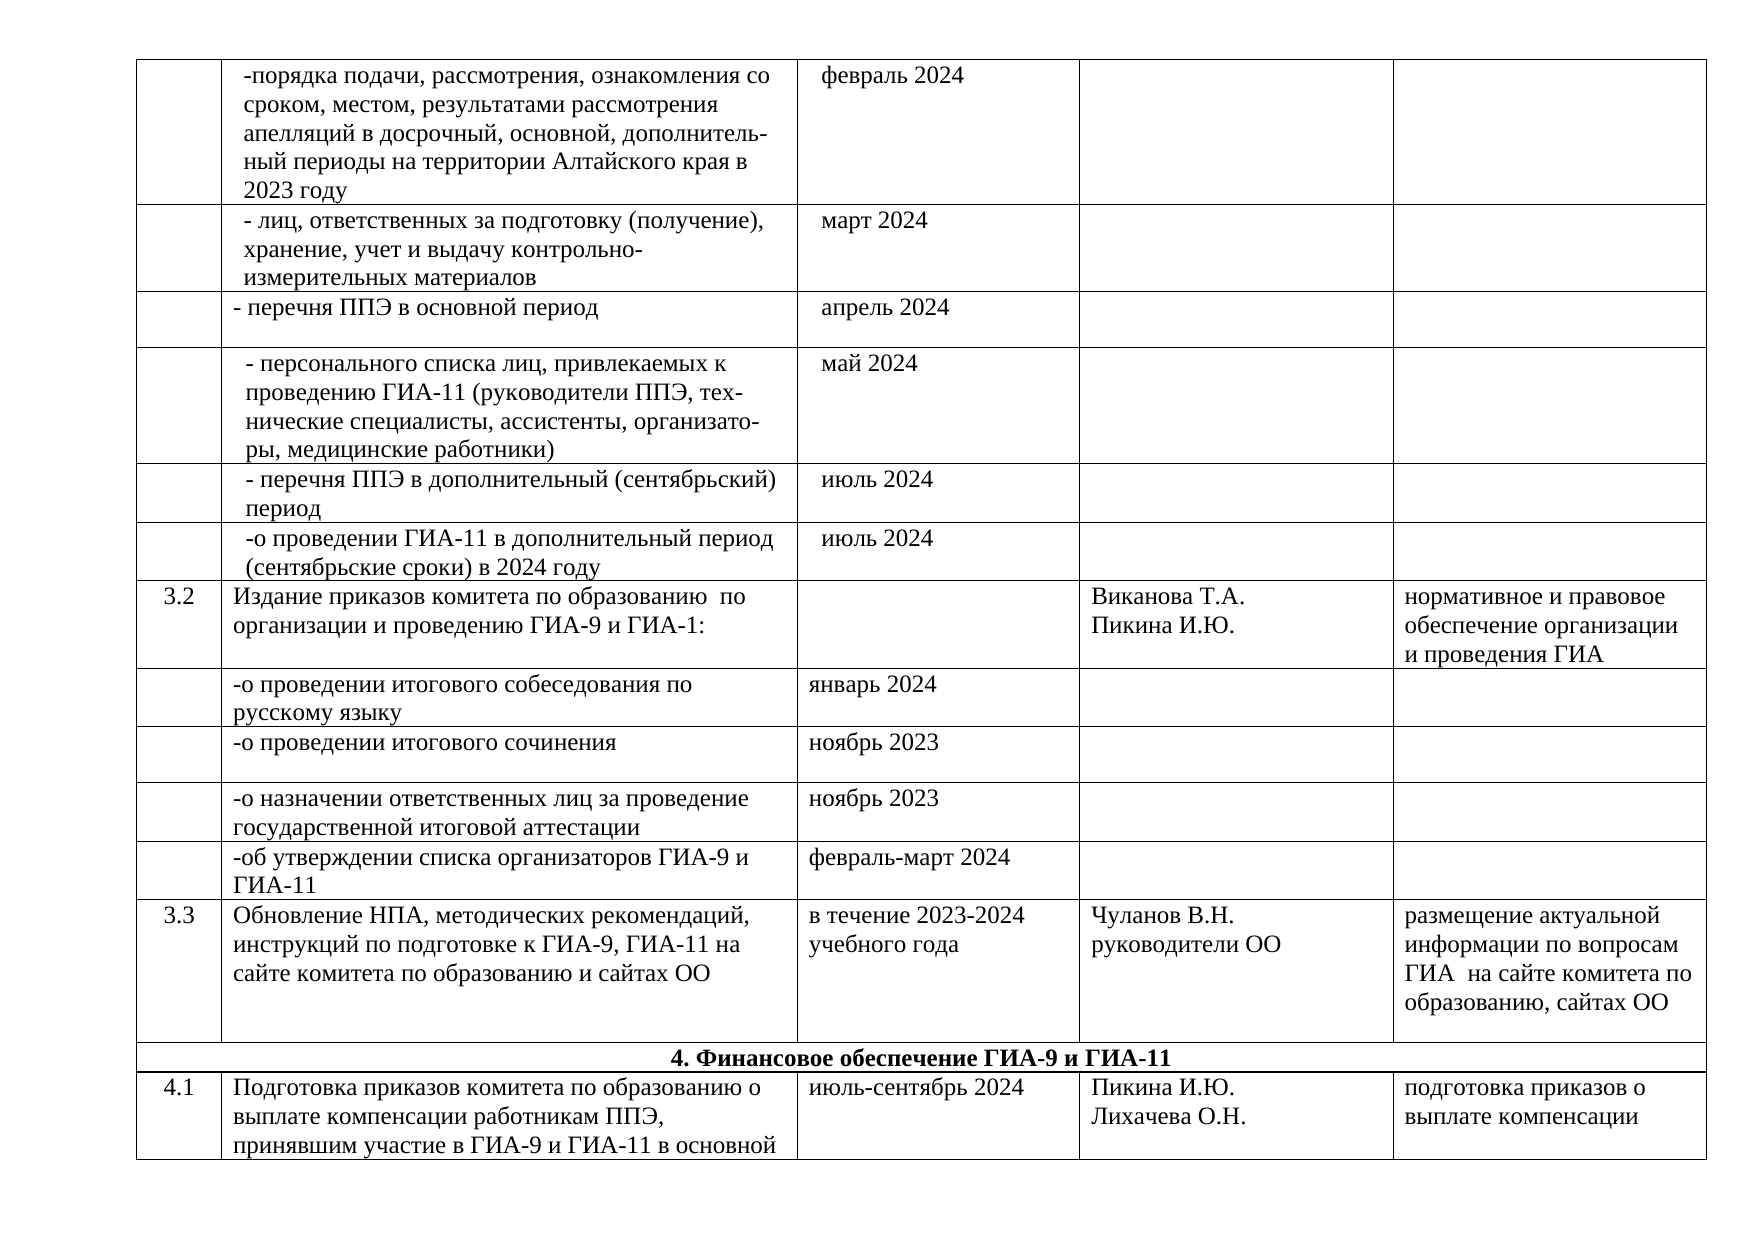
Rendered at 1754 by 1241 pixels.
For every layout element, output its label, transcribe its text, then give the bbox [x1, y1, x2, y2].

table_cell [1080, 348, 1393, 463]
table_cell [1080, 523, 1393, 580]
table_cell [137, 464, 221, 522]
table_cell 3.3 [137, 900, 221, 1042]
table_cell [1080, 783, 1393, 841]
table_cell размещение актуальной информации по вопросам ГИА на сайте комитета по образованию, сайтах ОО [1394, 900, 1706, 1042]
table_cell [1080, 669, 1393, 726]
table_cell - персонального списка лиц, привлекаемых к проведению ГИА-11 (руководители ППЭ, технические специалисты, ассистенты, организаторы, медицинские работники) [222, 348, 797, 463]
table_cell ноябрь 2023 [798, 727, 1079, 782]
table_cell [1394, 1073, 1706, 1159]
table_cell [1394, 205, 1706, 291]
table_cell [1394, 464, 1706, 522]
table_cell Издание приказов комитета по образованию по организации и проведению ГИА-9 и ГИА-1: [222, 581, 797, 668]
table_cell 3.2 [137, 581, 221, 668]
table_cell апрель 2024 [798, 292, 1079, 347]
table_cell [1394, 348, 1706, 463]
table_cell [1394, 727, 1706, 782]
table_cell [137, 842, 221, 899]
table_cell -о проведении итогового собеседования по русскому языку [222, 669, 797, 726]
table_cell Обновление НПА, методических рекомендаций, инструкций по подготовке к ГИА-9, ГИА-11 на сайте комитета по образованию и сайтах ОО [222, 900, 797, 1042]
table_cell [1080, 727, 1393, 782]
table_cell [1080, 842, 1393, 899]
table_cell [137, 60, 221, 204]
table_cell 4. Финансовое обеспечение ГИА-9 и ГИА-11 [137, 1043, 1706, 1071]
table_cell февраль-март 2024 [798, 842, 1079, 899]
table_cell [137, 348, 221, 463]
table_cell июль 2024 [798, 464, 1079, 522]
table_cell [1080, 205, 1393, 291]
table_cell [1394, 783, 1706, 841]
table_cell - перечня ППЭ в основной период [222, 292, 797, 347]
table_cell [1080, 292, 1393, 347]
table_cell -о проведении итогового сочинения [222, 727, 797, 782]
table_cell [1080, 1073, 1393, 1159]
table_cell [1394, 292, 1706, 347]
table_cell [1394, 669, 1706, 726]
table_cell Виканова Т.А. Пикина И.Ю. [1080, 581, 1393, 668]
table_cell [1394, 842, 1706, 899]
table_cell в течение 2023-2024 учебного года [798, 900, 1079, 1042]
table_cell - перечня ППЭ в дополнительный (сентябрьский) период [222, 464, 797, 522]
table_cell январь 2024 [798, 669, 1079, 726]
table_cell нормативное и правовое обеспечение организации и проведения ГИА [1394, 581, 1706, 668]
table_cell - лиц, ответственных за подготовку (получение), хранение, учет и выдачу контрольно- измерительных материалов [222, 205, 797, 291]
table_cell [137, 292, 221, 347]
table_cell 4.1 [137, 1073, 221, 1159]
table_cell июль-сентябрь 2024 [798, 1073, 1079, 1159]
table_cell [798, 581, 1079, 668]
table_cell [1394, 60, 1706, 204]
table_cell [137, 205, 221, 291]
table_cell февраль 2024 [798, 60, 1079, 204]
table_cell -об утверждении списка организаторов ГИА-9 и ГИА-11 [222, 842, 797, 899]
table_cell -о проведении ГИА-11 в дополнительный период (сентябрьские сроки) в 2024 году [222, 523, 797, 580]
table_cell март 2024 [798, 205, 1079, 291]
table_cell [1080, 464, 1393, 522]
table_cell [1080, 60, 1393, 204]
table_cell ноябрь 2023 [798, 783, 1079, 841]
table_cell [222, 1073, 797, 1159]
table_cell [137, 523, 221, 580]
table_cell [137, 783, 221, 841]
table_cell [137, 669, 221, 726]
table_cell июль 2024 [798, 523, 1079, 580]
table_cell май 2024 [798, 348, 1079, 463]
table_cell -порядка подачи, рассмотрения, ознакомления со сроком, местом, результатами рассмотрения апелляций в досрочный, основной, дополнительный периоды на территории Алтайского края в 2023 году [222, 60, 797, 204]
table_cell Чуланов В.Н. руководители ОО [1080, 900, 1393, 1042]
table_cell [1394, 523, 1706, 580]
table_cell -о назначении ответственных лиц за проведение государственной итоговой аттестации [222, 783, 797, 841]
table_cell [137, 727, 221, 782]
